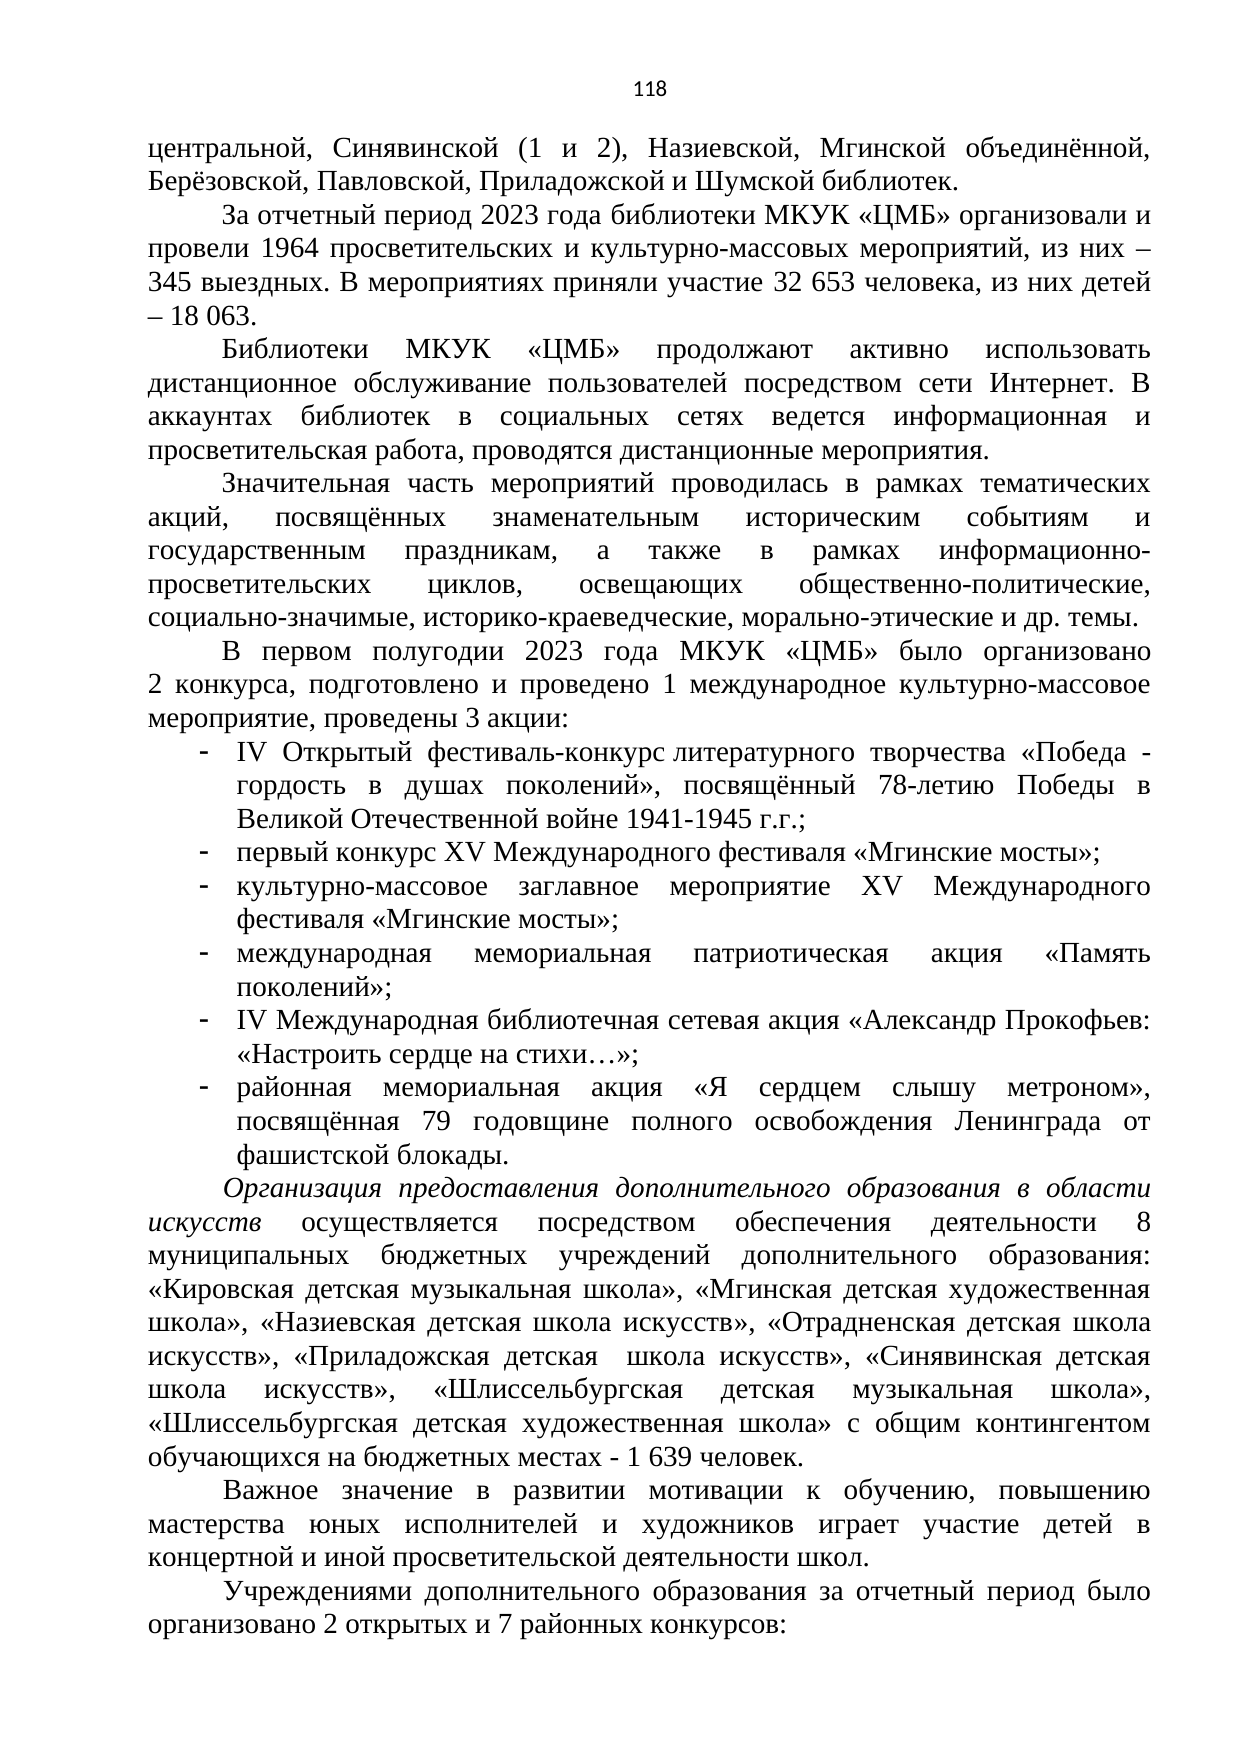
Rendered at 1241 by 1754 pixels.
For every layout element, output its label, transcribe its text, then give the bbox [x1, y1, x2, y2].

list IV Международная библиотечная сетевая акция «Александр Прокофьев: «Настроить сердце на стихи…»; [199, 1002, 1152, 1069]
text Библиотеки МКУК «ЦМБ» продолжают активно использовать дистанционное обслуживание пользователей посредством сети Интернет. В аккаунтах библиотек в социальных сетях ведется информационная и просветительская работа, проводятся дистанционные мероприятия. [148, 331, 1152, 465]
list международная мемориальная патриотическая акция «Память поколений»; [199, 935, 1152, 1002]
list первый конкурс XV Международного фестиваля «Мгинские мосты»; [199, 834, 1152, 868]
text Значительная часть мероприятий проводилась в рамках тематических акций, посвящённых знаменательным историческим событиям и государственным праздникам, а также в рамках информационно-просветительских циклов, освещающих общественно-политические, социально-значимые, историко-краеведческие, морально-этические и др. темы. [148, 465, 1152, 633]
list районная мемориальная акция «Я сердцем слышу метроном», посвящённая 79 годовщине полного освобождения Ленинграда от фашистской блокады. [199, 1069, 1152, 1170]
text Организация предоставления дополнительного образования в области искусств осуществляется посредством обеспечения деятельности 8 муниципальных бюджетных учреждений дополнительного образования: «Кировская детская музыкальная школа», «Мгинская детская художественная школа», «Назиевская детская школа искусств», «Отрадненская детская школа искусств», «Приладожская детская школа искусств», «Синявинская детская школа искусств», «Шлиссельбургская детская музыкальная школа», «Шлиссельбургская детская художественная школа» с общим контингентом обучающихся на бюджетных местах - 1 639 человек. [148, 1170, 1152, 1472]
text За отчетный период 2023 года библиотеки МКУК «ЦМБ» организовали и провели 1964 просветительских и культурно-массовых мероприятий, из них – 345 выездных. В мероприятиях приняли участие 32 653 человека, из них детей – 18 063. [148, 197, 1152, 331]
text Учреждениями дополнительного образования за отчетный период было организовано 2 открытых и 7 районных конкурсов: [148, 1573, 1152, 1640]
list IV Открытый фестиваль-конкурс литературного творчества «Победа - гордость в душах поколений», посвящённый 78-летию Победы в Великой Отечественной войне 1941-1945 г.г.; [199, 734, 1152, 834]
list культурно-массовое заглавное мероприятие XV Международного фестиваля «Мгинские мосты»; [199, 868, 1152, 935]
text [148, 130, 1152, 197]
text Важное значение в развитии мотивации к обучению, повышению мастерства юных исполнителей и художников играет участие детей в концертной и иной просветительской деятельности школ. [148, 1472, 1152, 1573]
text В первом полугодии 2023 года МКУК «ЦМБ» было организовано 2 конкурса, подготовлено и проведено 1 международное культурно-массовое мероприятие, проведены 3 акции: [148, 633, 1152, 734]
